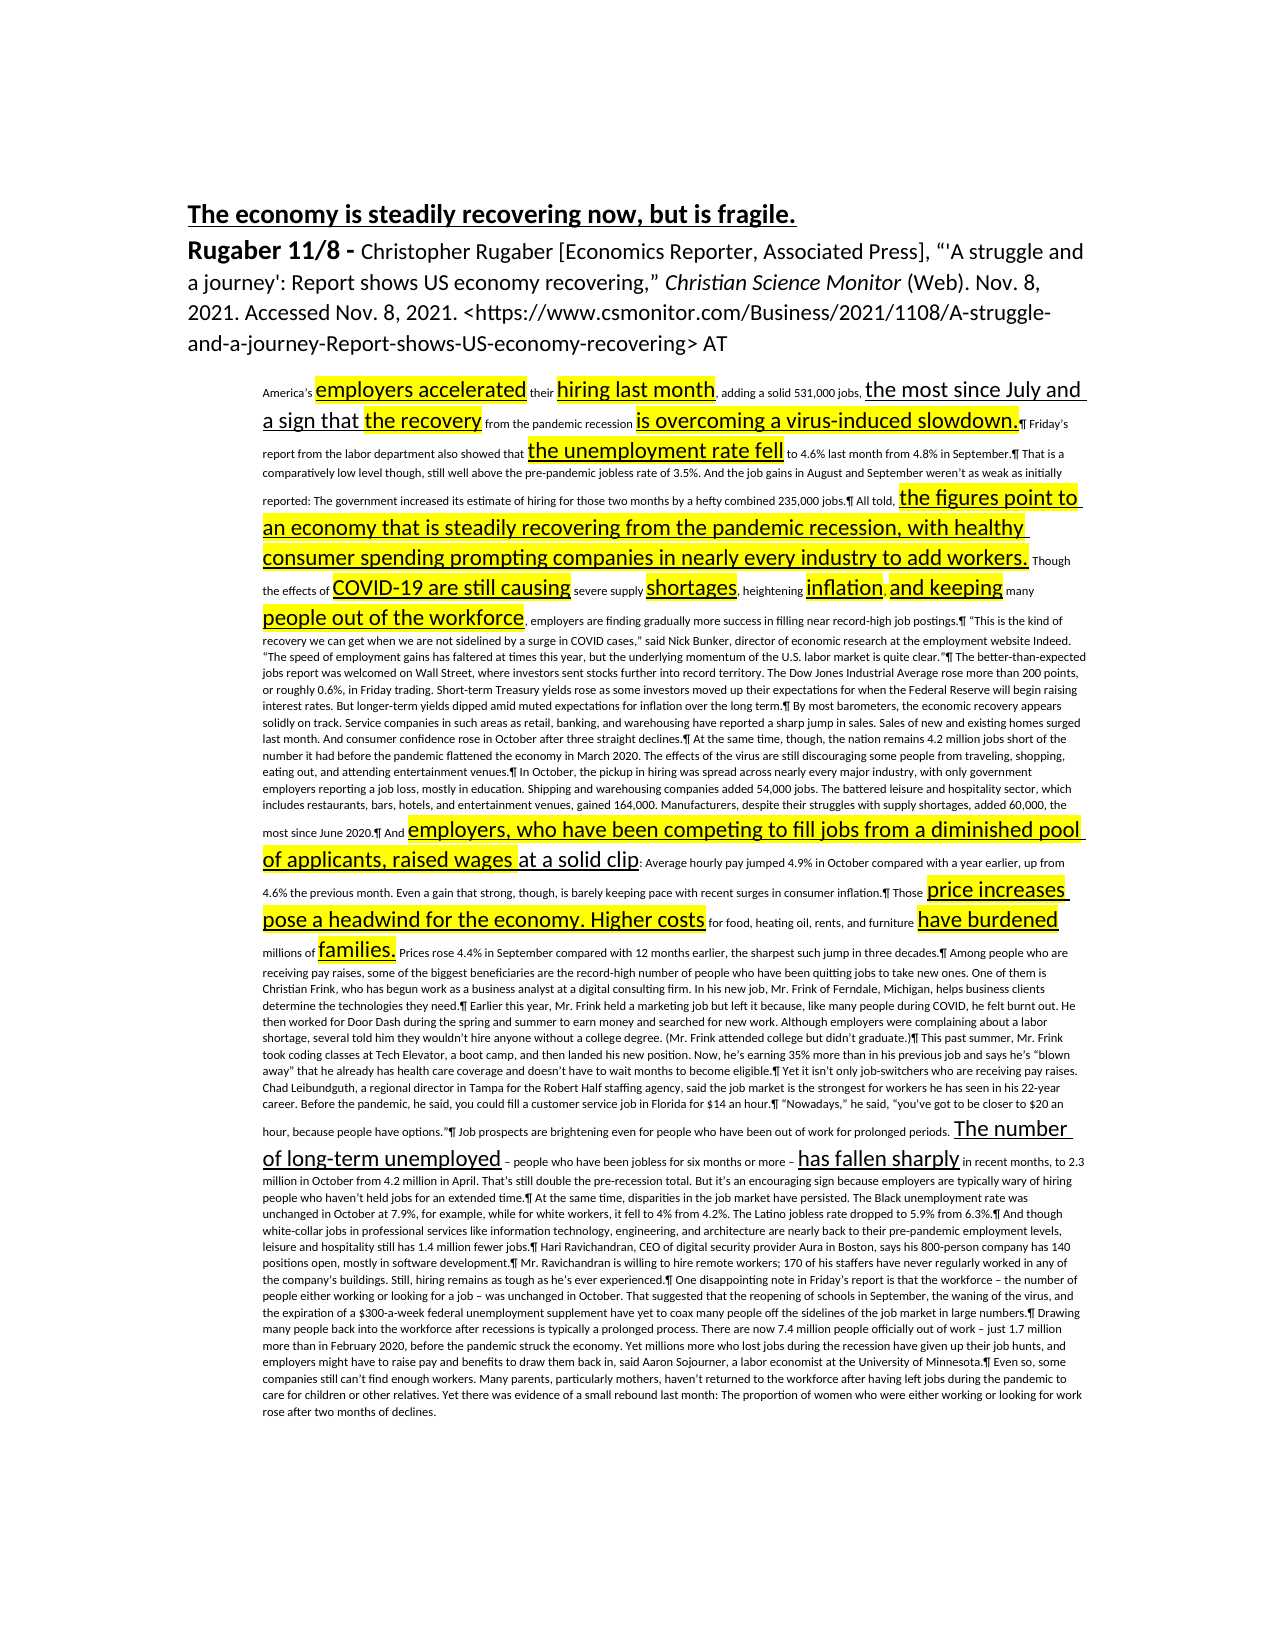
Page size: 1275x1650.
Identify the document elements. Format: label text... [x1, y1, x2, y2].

text America’s employers accelerated their hiring last month, adding a solid 531,000 jobs, the most since July and a sign that the recovery from the pandemic recession is overcoming a virus-induced slowdown.¶ Friday’s report from the labor department also showed that the unemployment rate fell to 4.6% last month from 4.8% in September.¶ That is a comparatively low level though, still well above the pre-pandemic jobless rate of 3.5%. And the job gains in August and September weren’t as weak as initially reported: The government increased its estimate of hiring for those two months by a hefty combined 235,000 jobs.¶ All told, the figures point to an economy that is steadily recovering from the pandemic recession, with healthy consumer spending prompting companies in nearly every industry to add workers. Though the effects of COVID-19 are still causing severe supply shortages, heightening inflation, and keeping many people out of the workforce, employers are finding gradually more success in filling near record-high job postings.¶ “This is the kind of recovery we can get when we are not sidelined by a surge in COVID cases,” said Nick Bunker, director of economic research at the employment website Indeed. “The speed of employment gains has faltered at times this year, but the underlying momentum of the U.S. labor market is quite clear.”¶ The better-than-expected jobs report was welcomed on Wall Street, where investors sent stocks further into record territory. The Dow Jones Industrial Average rose more than 200 points, or roughly 0.6%, in Friday trading. Short-term Treasury yields rose as some investors moved up their expectations for when the Federal Reserve will begin raising interest rates. But longer-term yields dipped amid muted expectations for inflation over the long term.¶ By most barometers, the economic recovery appears solidly on track. Service companies in such areas as retail, banking, and warehousing have reported a sharp jump in sales. Sales of new and existing homes surged last month. And consumer confidence rose in October after three straight declines.¶ At the same time, though, the nation remains 4.2 million jobs short of the number it had before the pandemic flattened the economy in March 2020. The effects of the virus are still discouraging some people from traveling, shopping, eating out, and attending entertainment venues.¶ In October, the pickup in hiring was spread across nearly every major industry, with only government employers reporting a job loss, mostly in education. Shipping and warehousing companies added 54,000 jobs. The battered leisure and hospitality sector, which includes restaurants, bars, hotels, and entertainment venues, gained 164,000. Manufacturers, despite their struggles with supply shortages, added 60,000, the most since June 2020.¶ And employers, who have been competing to fill jobs from a diminished pool of applicants, raised wages at a solid clip: Average hourly pay jumped 4.9% in October compared with a year earlier, up from 4.6% the previous month. Even a gain that strong, though, is barely keeping pace with recent surges in consumer inflation.¶ Those price increases pose a headwind for the economy. Higher costs for food, heating oil, rents, and furniture have burdened millions of families. Prices rose 4.4% in September compared with 12 months earlier, the sharpest such jump in three decades.¶ Among people who are receiving pay raises, some of the biggest beneficiaries are the record-high number of people who have been quitting jobs to take new ones. One of them is Christian Frink, who has begun work as a business analyst at a digital consulting firm. In his new job, Mr. Frink of Ferndale, Michigan, helps business clients determine the technologies they need.¶ Earlier this year, Mr. Frink held a marketing job but left it because, like many people during COVID, he felt burnt out. He then worked for Door Dash during the spring and summer to earn money and searched for new work. Although employers were complaining about a labor shortage, several told him they wouldn’t hire anyone without a college degree. (Mr. Frink attended college but didn’t graduate.)¶ This past summer, Mr. Frink took coding classes at Tech Elevator, a boot camp, and then landed his new position. Now, he’s earning 35% more than in his previous job and says he’s “blown away” that he already has health care coverage and doesn’t have to wait months to become eligible.¶ Yet it isn’t only job-switchers who are receiving pay raises. Chad Leibundguth, a regional director in Tampa for the Robert Half staffing agency, said the job market is the strongest for workers he has seen in his 22-year career. Before the pandemic, he said, you could fill a customer service job in Florida for $14 an hour.¶ “Nowadays,” he said, “you’ve got to be closer to $20 an hour, because people have options.”¶ Job prospects are brightening even for people who have been out of work for prolonged periods. The number of long-term unemployed – people who have been jobless for six months or more – has fallen sharply in recent months, to 2.3 million in October from 4.2 million in April. That’s still double the pre-recession total. But it’s an encouraging sign because employers are typically wary of hiring people who haven’t held jobs for an extended time.¶ At the same time, disparities in the job market have persisted. The Black unemployment rate was unchanged in October at 7.9%, for example, while for white workers, it fell to 4% from 4.2%. The Latino jobless rate dropped to 5.9% from 6.3%.¶ And though white-collar jobs in professional services like information technology, engineering, and architecture are nearly back to their pre-pandemic employment levels, leisure and hospitality still has 1.4 million fewer jobs.¶ Hari Ravichandran, CEO of digital security provider Aura in Boston, says his 800-person company has 140 positions open, mostly in software development.¶ Mr. Ravichandran is willing to hire remote workers; 170 of his staffers have never regularly worked in any of the company’s buildings. Still, hiring remains as tough as he’s ever experienced.¶ One disappointing note in Friday’s report is that the workforce – the number of people either working or looking for a job – was unchanged in October. That suggested that the reopening of schools in September, the waning of the virus, and the expiration of a $300-a-week federal unemployment supplement have yet to coax many people off the sidelines of the job market in large numbers.¶ Drawing many people back into the workforce after recessions is typically a prolonged process. There are now 7.4 million people officially out of work – just 1.7 million more than in February 2020, before the pandemic struck the economy. Yet millions more who lost jobs during the recession have given up their job hunts, and employers might have to raise pay and benefits to draw them back in, said Aaron Sojourner, a labor economist at the University of Minnesota.¶ Even so, some companies still can’t find enough workers. Many parents, particularly mothers, haven’t returned to the workforce after having left jobs during the pandemic to care for children or other relatives. Yet there was evidence of a small rebound last month: The proportion of women who were either working or looking for work rose after two months of declines. [262, 376, 1087, 1419]
text Rugaber 11/8 - Christopher Rugaber [Economics Reporter, Associated Press], “'A struggle and a journey': Report shows US economy recovering,” Christian Science Monitor (Web). Nov. 8, 2021. Accessed Nov. 8, 2021. <https://www.csmonitor.com/Business/2021/1108/A-struggle-and-a-journey-Report-shows-US-economy-recovering> AT [187, 233, 1087, 357]
subtitle The economy is steadily recovering now, but is fragile. [187, 154, 1087, 231]
